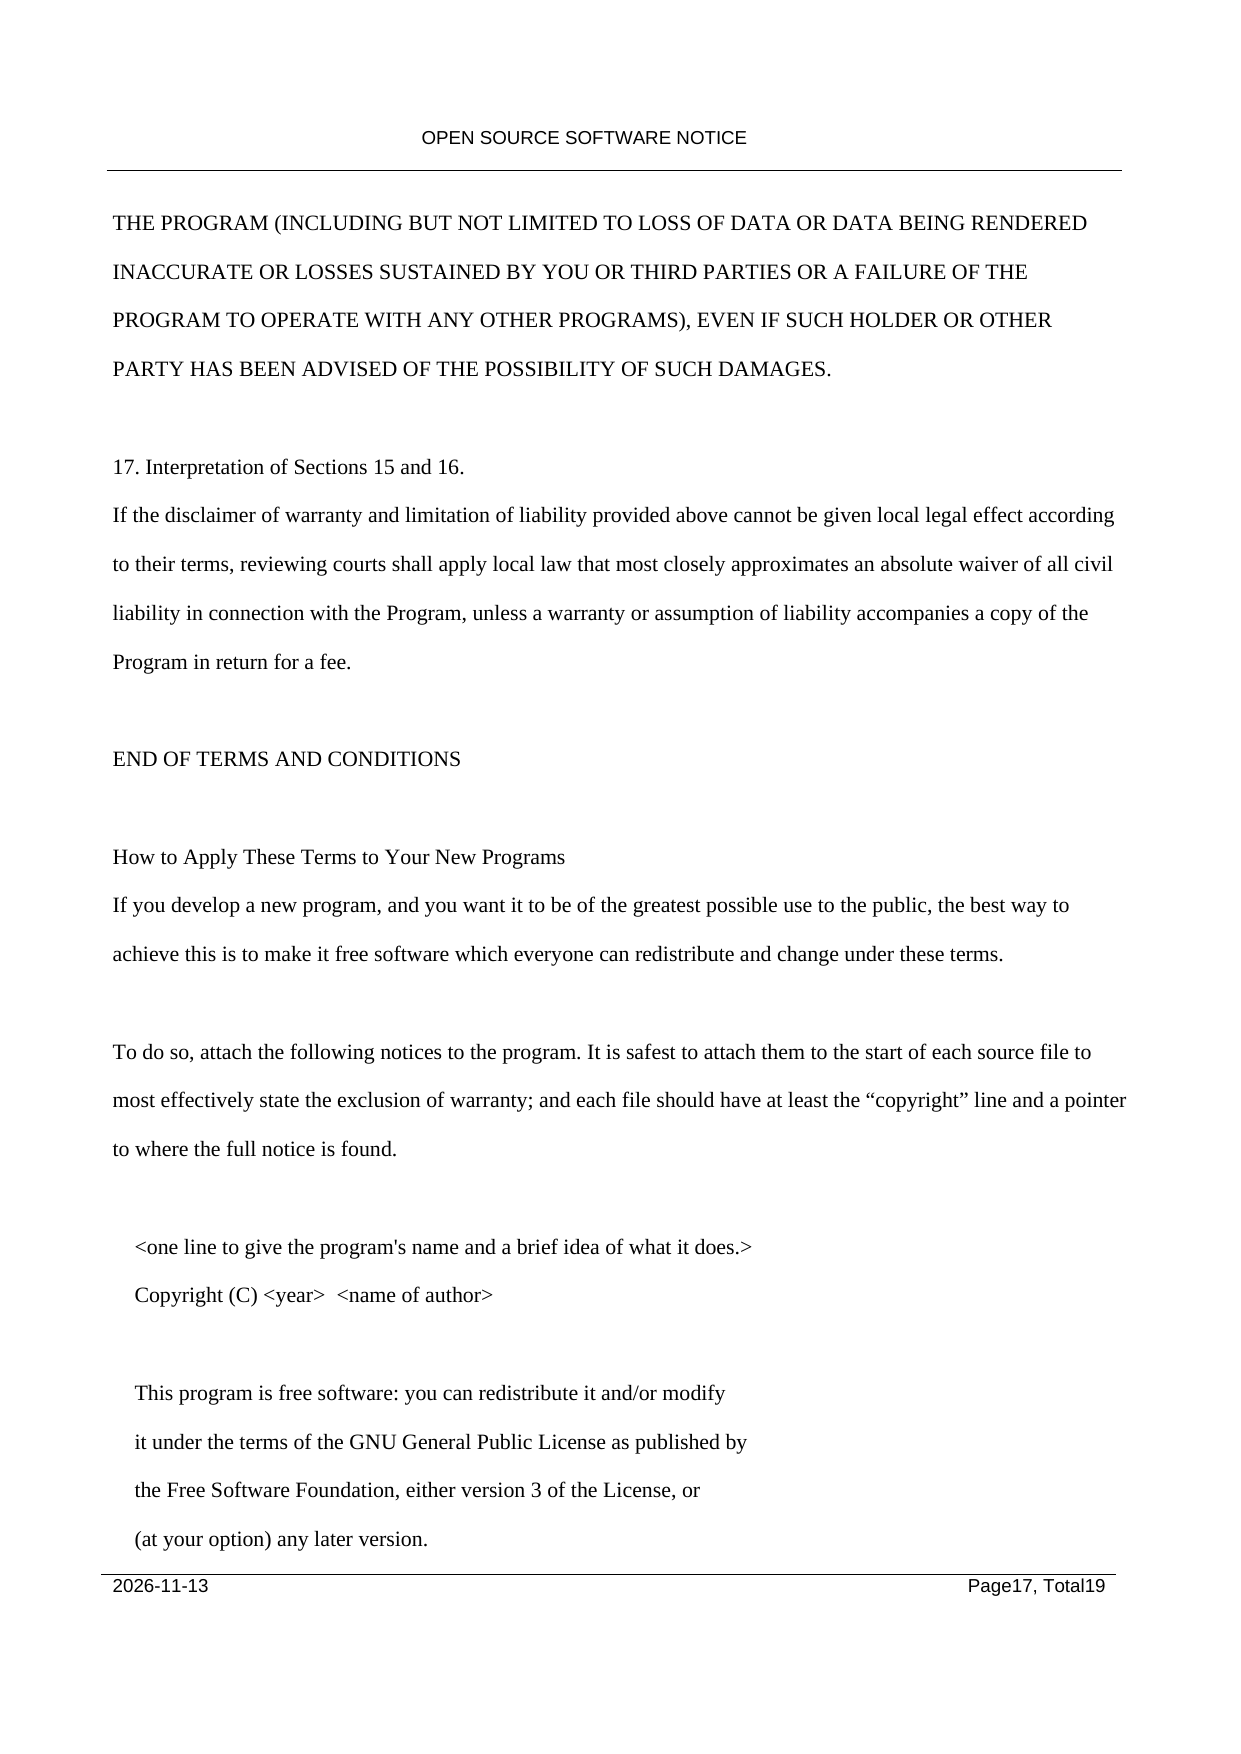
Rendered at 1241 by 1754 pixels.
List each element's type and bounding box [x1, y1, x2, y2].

text [112, 206, 1128, 1555]
